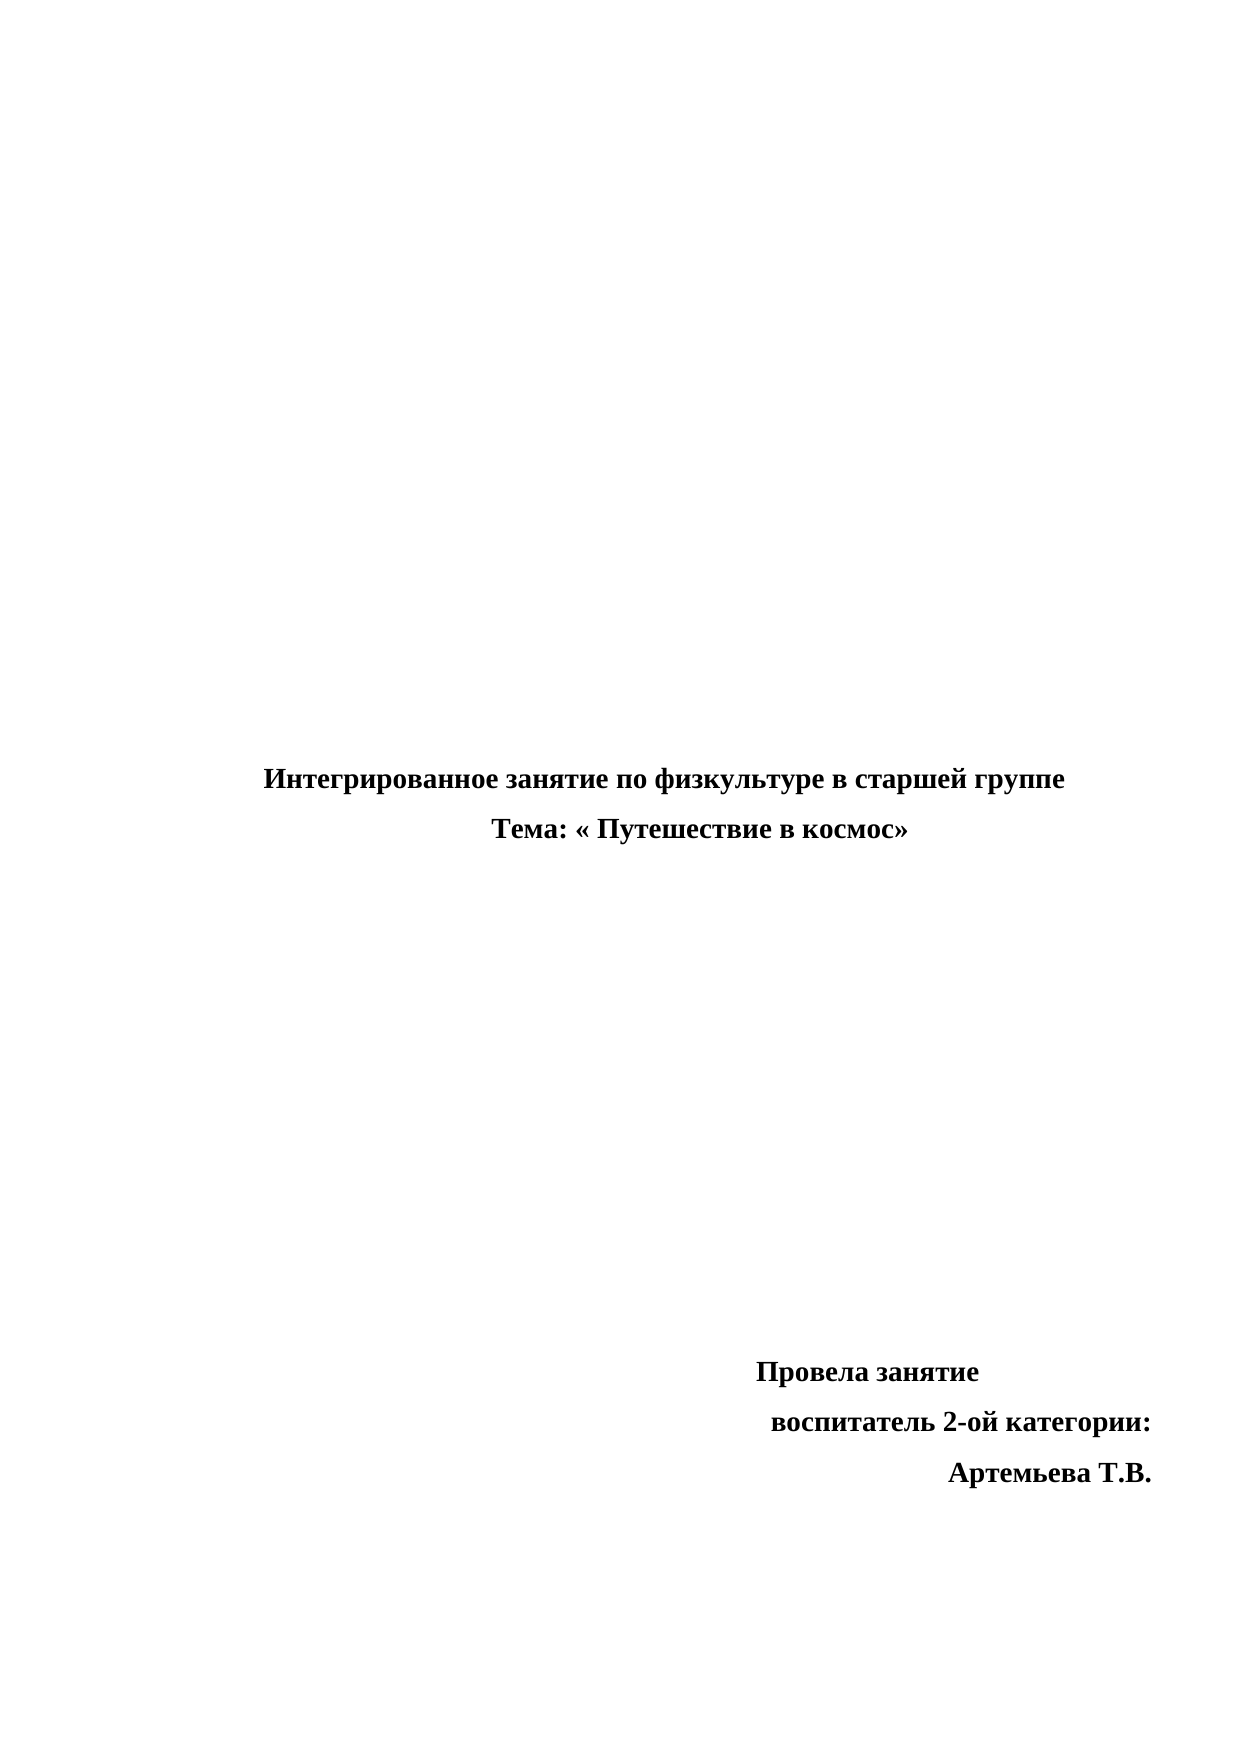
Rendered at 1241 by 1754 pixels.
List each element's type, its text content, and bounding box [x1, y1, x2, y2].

text Артемьева Т.В. [248, 1455, 1152, 1488]
text Интегрированное занятие по физкультуре в старшей группе [177, 761, 1152, 795]
text Тема: « Путешествие в космос» [248, 812, 1152, 845]
text Провела занятие [248, 1354, 1152, 1388]
text воспитатель 2-ой категории: [248, 1404, 1152, 1438]
